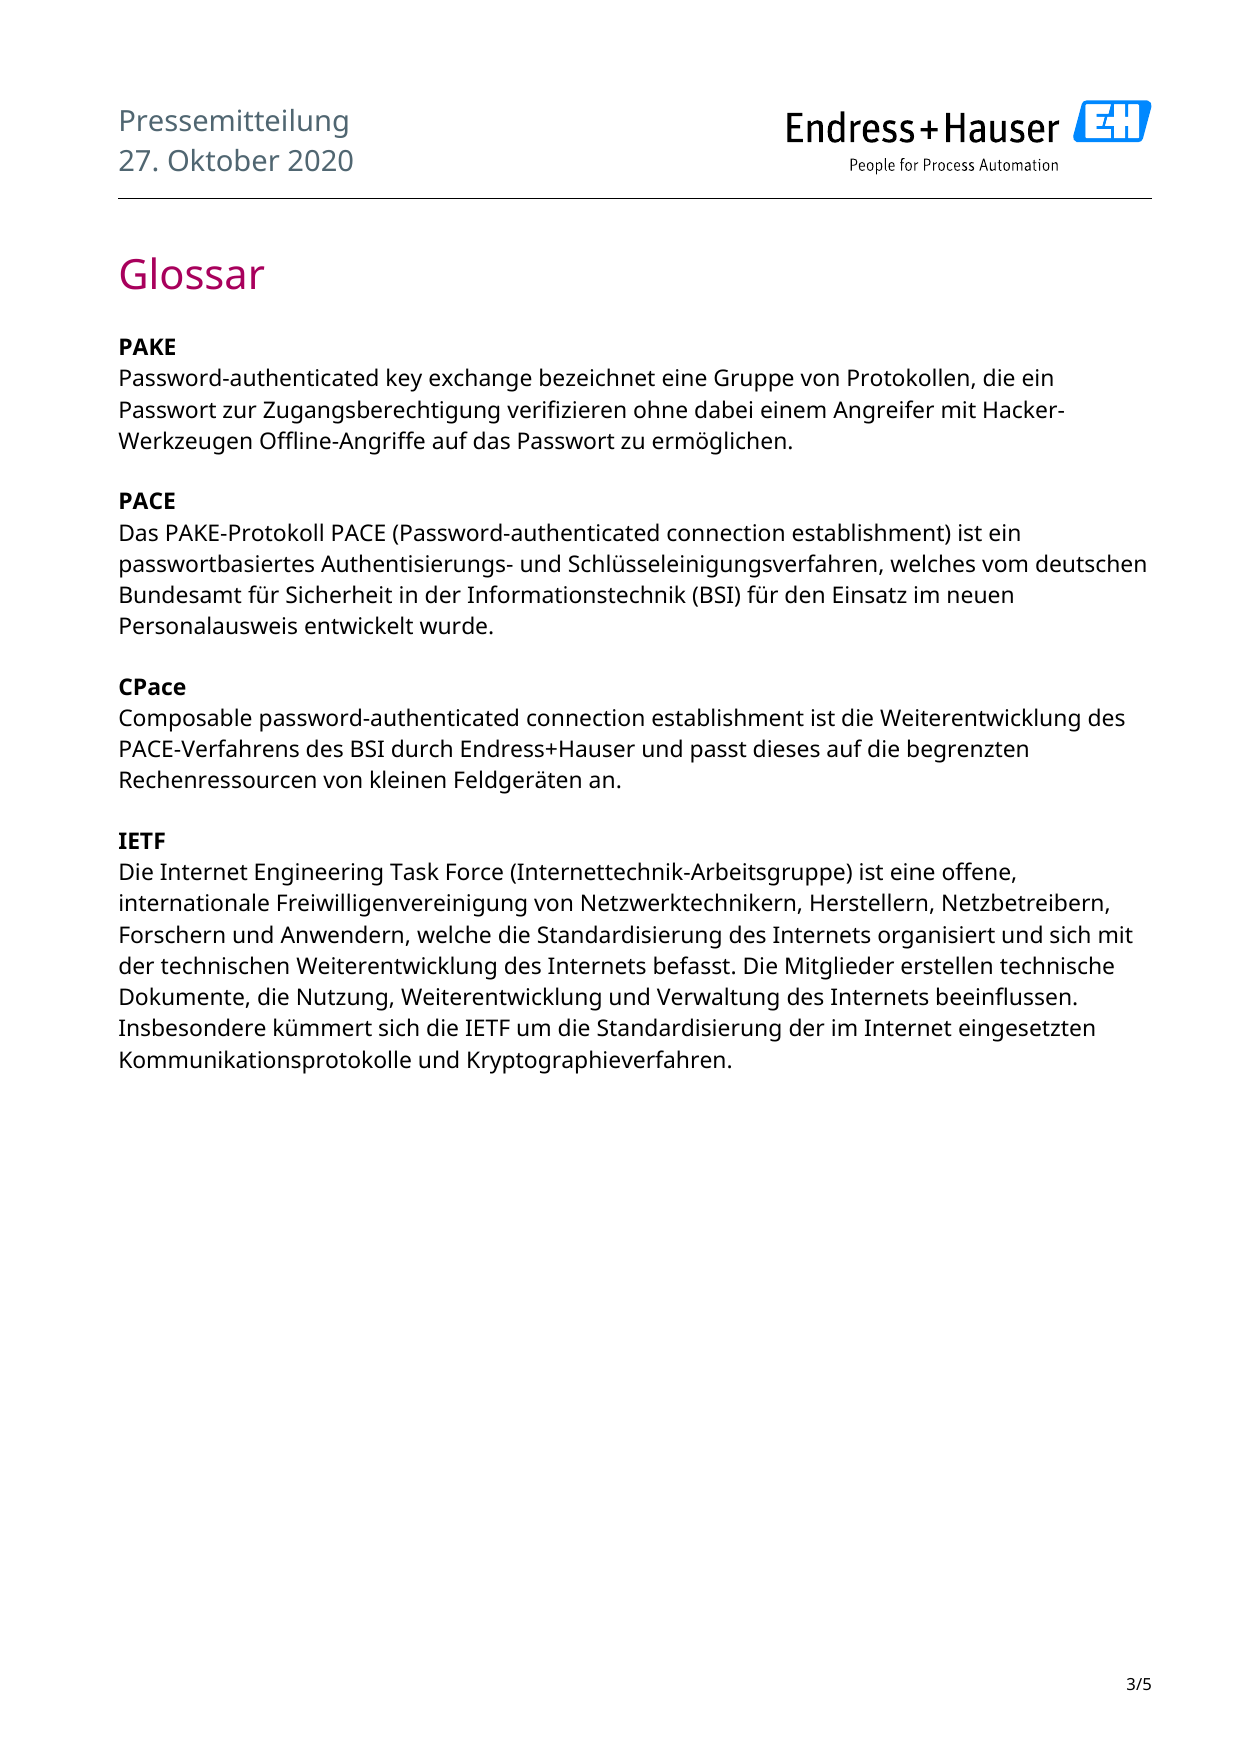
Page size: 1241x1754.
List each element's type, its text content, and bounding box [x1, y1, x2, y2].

text Glossar [118, 245, 1152, 302]
title PACE [118, 485, 1152, 516]
title CPace [118, 671, 1152, 702]
text Die Internet Engineering Task Force (Internettechnik-Arbeitsgruppe) ist eine offene, internationale Freiwilligenvereinigung von Netzwerktechnikern, Herstellern, Netzbetreibern, Forschern und Anwendern, welche die Standardisierung des Internets organisiert und sich mit der technischen Weiterentwicklung des Internets befasst. Die Mitglieder erstellen technische Dokumente, die Nutzung, Weiterentwicklung und Verwaltung des Internets beeinflussen. Insbesondere kümmert sich die IETF um die Standardisierung der im Internet eingesetzten Kommunikationsprotokolle und Kryptographieverfahren. [118, 856, 1152, 1075]
title PAKE [118, 331, 1152, 362]
text Das PAKE-Protokoll PACE (Password-authenticated connection establishment) ist ein passwortbasiertes Authentisierungs- und Schlüsseleinigungsverfahren, welches vom deutschen Bundesamt für Sicherheit in der Informationstechnik (BSI) für den Einsatz im neuen Personalausweis entwickelt wurde. [118, 516, 1152, 641]
text Composable password-authenticated connection establishment ist die Weiterentwicklung des PACE-Verfahrens des BSI durch Endress+Hauser und passt dieses auf die begrenzten Rechenressourcen von kleinen Feldgeräten an. [118, 702, 1152, 796]
text Password-authenticated key exchange bezeichnet eine Gruppe von Protokollen, die ein Passwort zur Zugangsberechtigung verifizieren ohne dabei einem Angreifer mit Hacker-Werkzeugen Offline-Angriffe auf das Passwort zu ermöglichen. [118, 362, 1152, 456]
title IETF [118, 825, 1152, 856]
